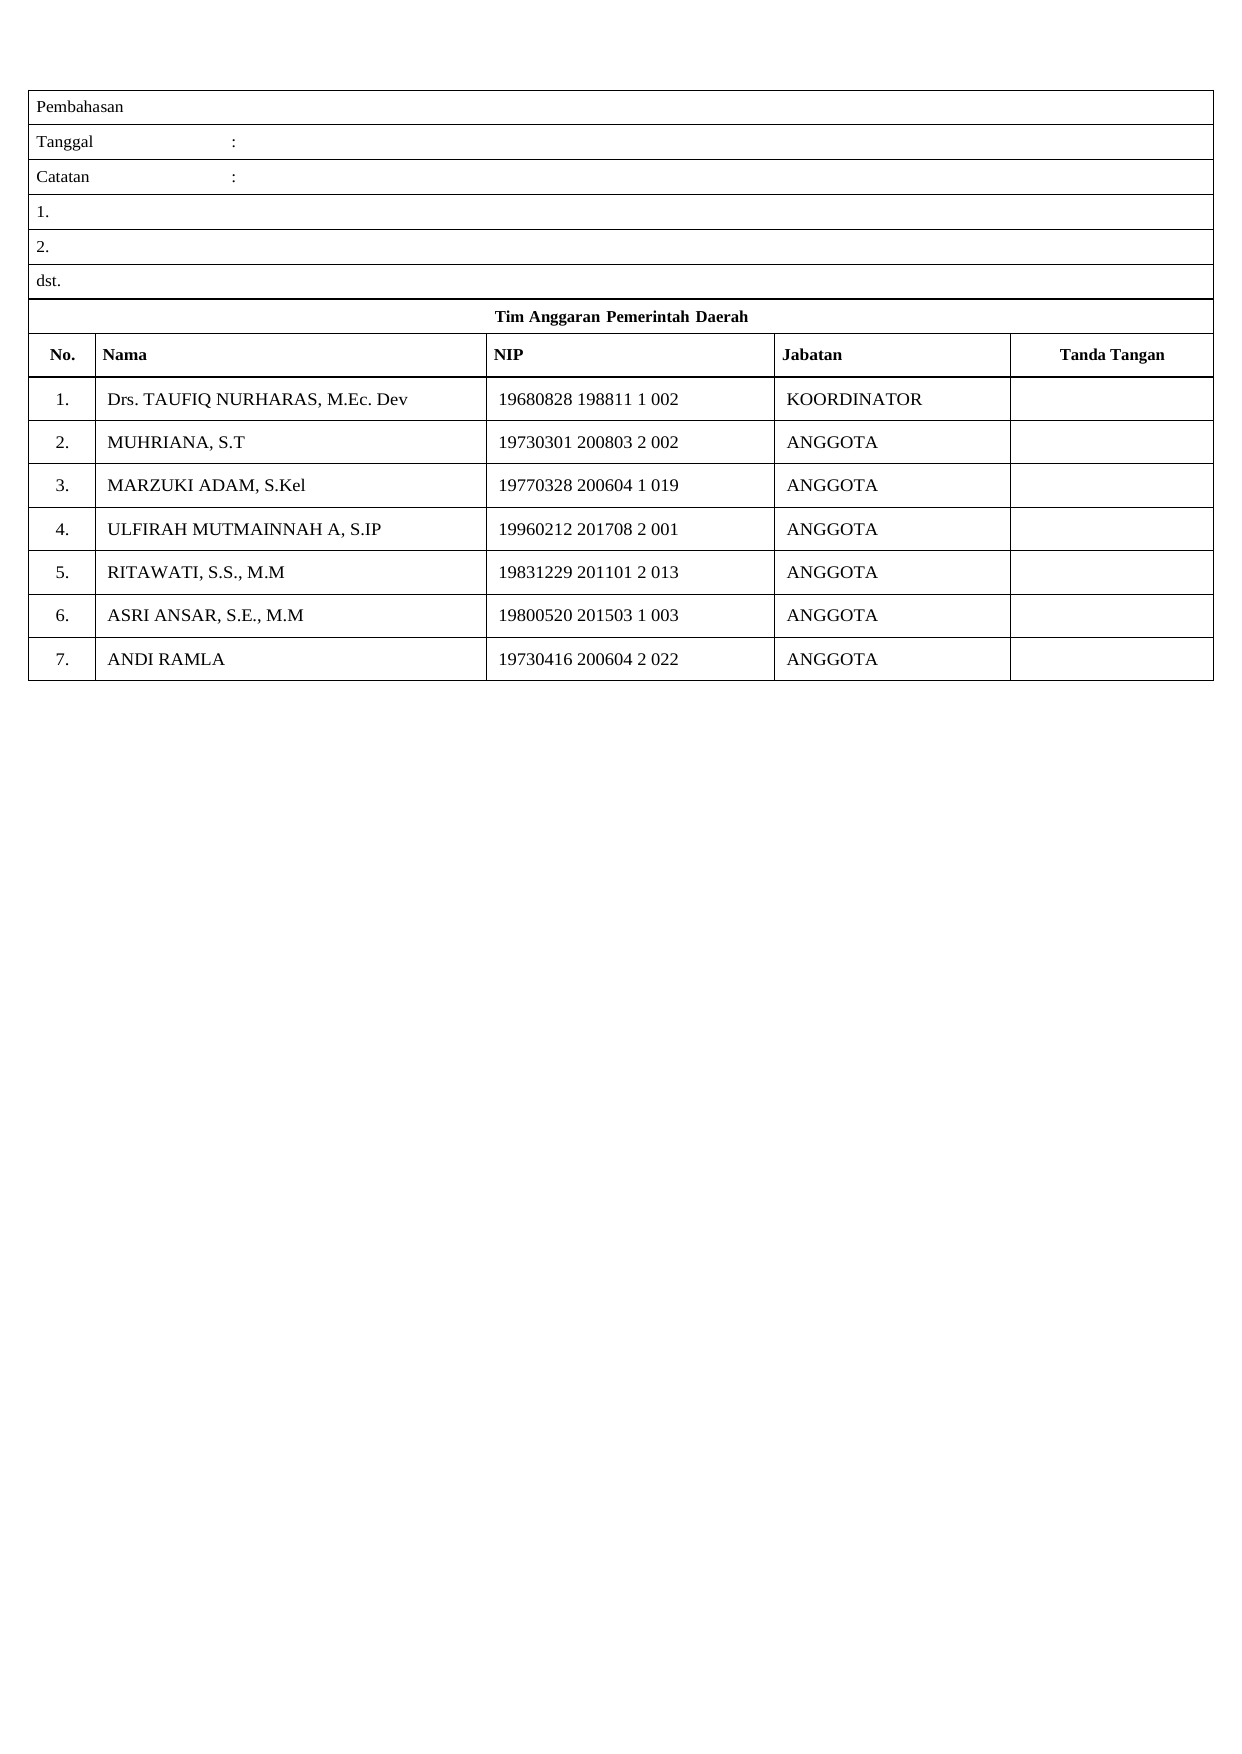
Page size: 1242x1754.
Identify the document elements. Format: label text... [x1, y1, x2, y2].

table_cell ANGGOTA [775, 551, 1010, 593]
table_cell Drs. TAUFIQ NURHARAS, M.Ec. Dev [96, 378, 486, 420]
table_cell ANGGOTA [775, 508, 1010, 550]
table_cell 19730416 200604 2 022 [487, 638, 774, 680]
table_cell 4. [29, 508, 95, 550]
table_cell [1011, 551, 1213, 593]
table_cell ANGGOTA [775, 421, 1010, 463]
table_cell Jabatan [775, 334, 1010, 376]
table_header Pembahasan [29, 91, 1213, 124]
table_cell 19960212 201708 2 001 [487, 508, 774, 550]
table_cell NIP [487, 334, 774, 376]
table_cell 6. [29, 595, 95, 637]
table_cell Tanda Tangan [1011, 334, 1213, 376]
table_cell Tanggal : [29, 125, 1213, 159]
table_cell 2. [29, 421, 95, 463]
table_cell Nama [96, 334, 486, 376]
table_cell KOORDINATOR [775, 378, 1010, 420]
table_cell 19730301 200803 2 002 [487, 421, 774, 463]
table_cell MARZUKI ADAM, S.Kel [96, 464, 486, 507]
table_cell [1011, 595, 1213, 637]
table_cell [1011, 638, 1213, 680]
table_cell ULFIRAH MUTMAINNAH A, S.IP [96, 508, 486, 550]
table_cell Tim Anggaran Pemerintah Daerah [29, 300, 1213, 333]
table_cell 2. [29, 230, 1213, 263]
table_cell ASRI ANSAR, S.E., M.M [96, 595, 486, 637]
table_cell 1. [29, 378, 95, 420]
table_cell 3. [29, 464, 95, 507]
table_cell [1011, 378, 1213, 420]
table_cell MUHRIANA, S.T [96, 421, 486, 463]
table_cell 5. [29, 551, 95, 593]
table_cell Catatan : [29, 160, 1213, 194]
table_cell ANGGOTA [775, 595, 1010, 637]
table_cell RITAWATI, S.S., M.M [96, 551, 486, 593]
table_cell ANDI RAMLA [96, 638, 486, 680]
table_cell [1011, 508, 1213, 550]
table_cell 19831229 201101 2 013 [487, 551, 774, 593]
table_cell 1. [29, 195, 1213, 229]
table_cell ANGGOTA [775, 638, 1010, 680]
table_cell dst. [29, 265, 1213, 298]
table_cell 19770328 200604 1 019 [487, 464, 774, 507]
table_cell 7. [29, 638, 95, 680]
table_cell [1011, 464, 1213, 507]
table_cell 19800520 201503 1 003 [487, 595, 774, 637]
table_cell No. [29, 334, 95, 376]
table_cell ANGGOTA [775, 464, 1010, 507]
table_cell [1011, 421, 1213, 463]
table_cell 19680828 198811 1 002 [487, 378, 774, 420]
